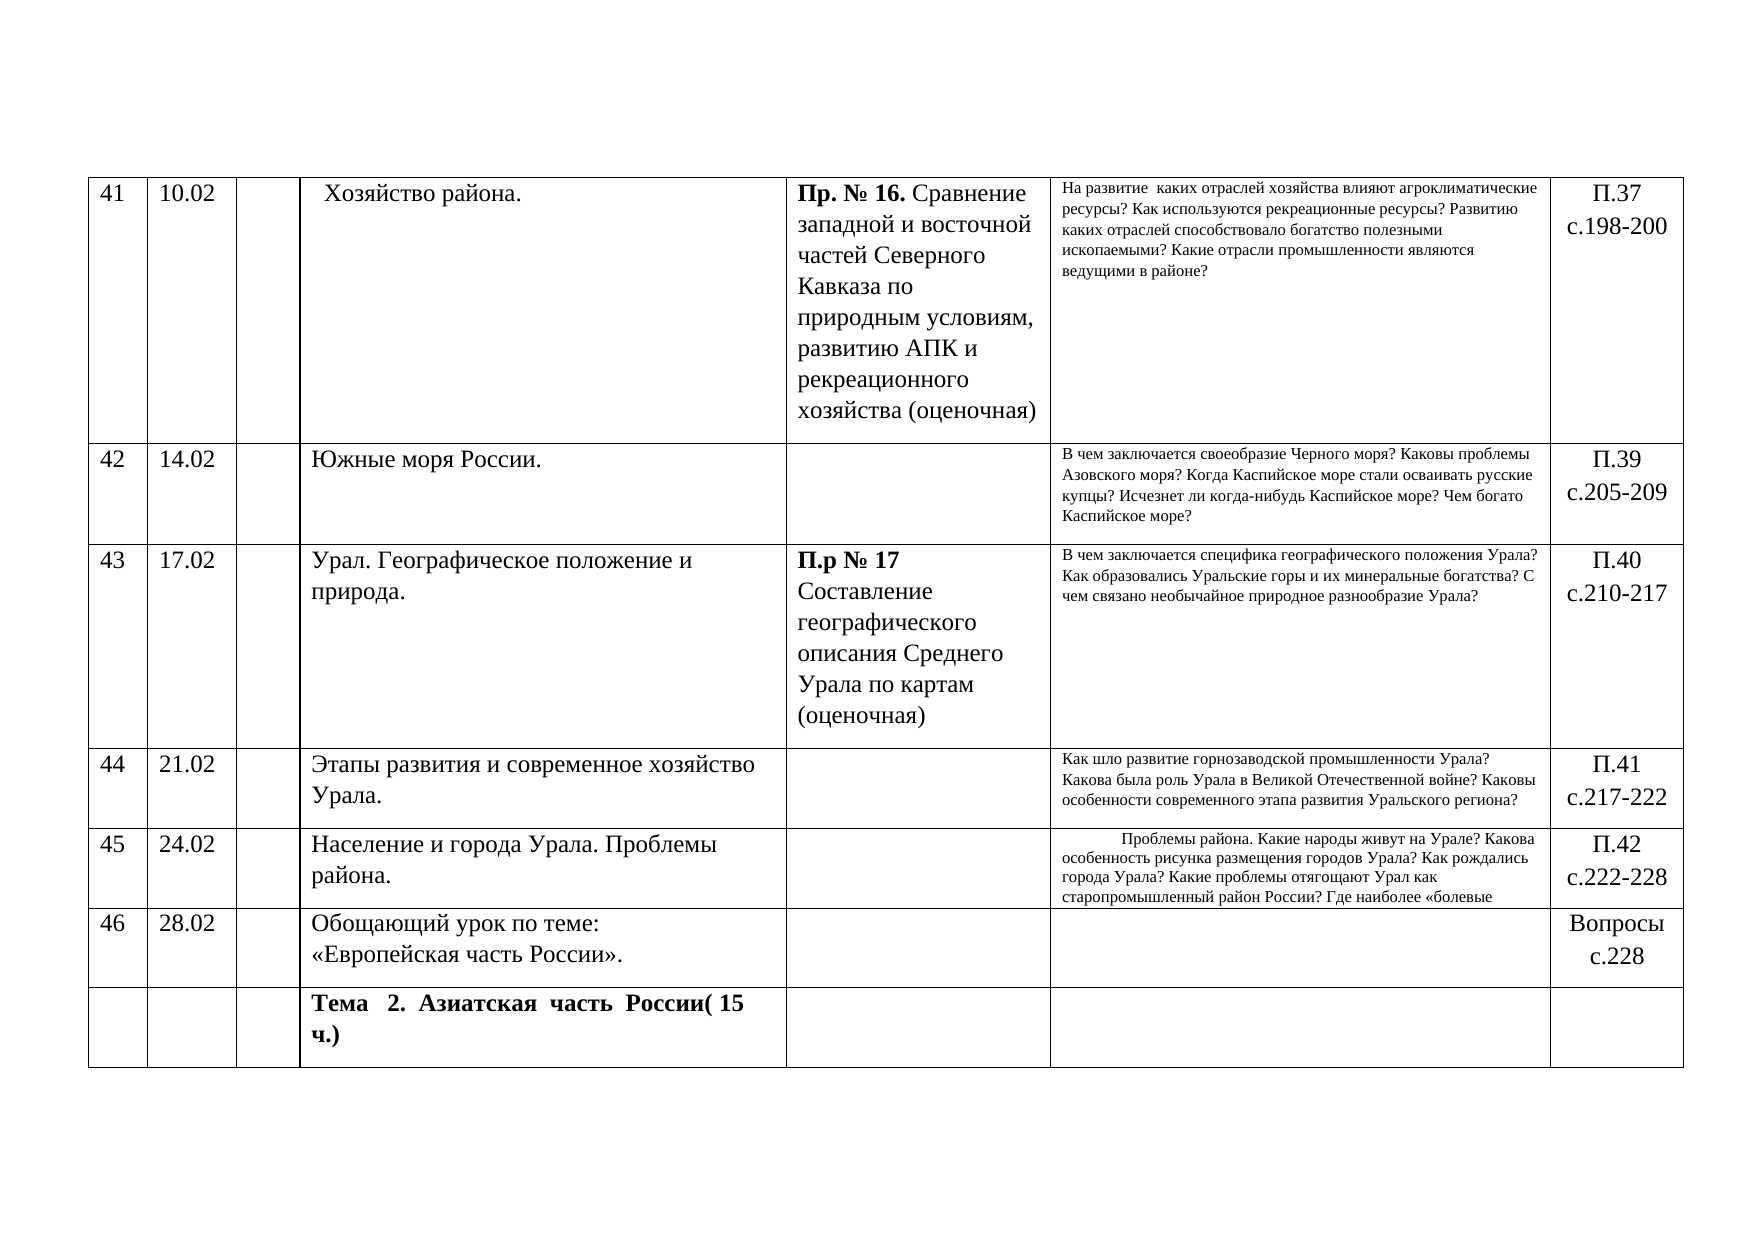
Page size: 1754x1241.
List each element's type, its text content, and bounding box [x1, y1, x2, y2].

table_cell Проблемы района. Какие народы живут на Урале? Какова особенность рисунка размещения городов Урала? Как рождались города Урала? Какие проблемы отягощают Урал как старопромышленный район России? Где наиболее «болевые [1051, 829, 1550, 907]
table_cell П.39 с.205-209 [1551, 444, 1683, 544]
table_cell 43 [89, 545, 147, 748]
table_cell Этапы развития и современное хозяйство Урала. [301, 749, 786, 828]
table_cell П.41 с.217-222 [1551, 749, 1683, 828]
table_cell 44 [89, 749, 147, 828]
table_cell Южные моря России. [301, 444, 786, 544]
table_cell [237, 545, 299, 748]
table_cell На развитие каких отраслей хозяйства влияют агроклиматические ресурсы? Как используются рекреационные ресурсы? Развитию каких отраслей способствовало богатство полезными ископаемыми? Какие отрасли промышленности являются ведущими в районе? [1051, 178, 1550, 443]
table_cell Тема 2. Азиатская часть России( 15 ч.) [301, 988, 786, 1067]
table_cell Урал. Географическое положение и природа. [301, 545, 786, 748]
table_cell [237, 909, 299, 987]
table_cell Вопросы с.228 [1551, 909, 1683, 987]
table_cell В чем заключается специфика географического положения Урала? Как образовались Уральские горы и их минеральные богатства? С чем связано необычайное природное разнообразие Урала? [1051, 545, 1550, 748]
table_cell 28.02 [148, 909, 236, 987]
table_cell [237, 444, 299, 544]
table_cell [148, 988, 236, 1067]
table_cell [787, 749, 1050, 828]
table_cell П.37 с.198-200 [1551, 178, 1683, 443]
table_cell Хозяйство района. [301, 178, 786, 443]
table_cell Как шло развитие горнозаводской промышленности Урала? Какова была роль Урала в Великой Отечественной войне? Каковы особенности современного этапа развития Уральского региона? [1051, 749, 1550, 828]
table_cell Пр. № 16. Сравнение западной и восточной частей Северного Кавказа по природным условиям, развитию АПК и рекреационного хозяйства (оценочная) [787, 178, 1050, 443]
table_cell Обощающий урок по теме: «Европейская часть России». [301, 909, 786, 987]
table_cell П.42 с.222-228 [1551, 829, 1683, 907]
table_cell [89, 988, 147, 1067]
table_cell [1051, 909, 1550, 987]
table_cell В чем заключается своеобразие Черного моря? Каковы проблемы Азовского моря? Когда Каспийское море стали осваивать русские купцы? Исчезнет ли когда-нибудь Каспийское море? Чем богато Каспийское море? [1051, 444, 1550, 544]
table_cell 45 [89, 829, 147, 907]
table_cell [237, 178, 299, 443]
table_cell [787, 909, 1050, 987]
table_cell П.40 с.210-217 [1551, 545, 1683, 748]
table_cell [237, 988, 299, 1067]
table_cell Население и города Урала. Проблемы района. [301, 829, 786, 907]
table_cell 21.02 [148, 749, 236, 828]
table_cell [787, 829, 1050, 907]
table_cell 17.02 [148, 545, 236, 748]
table_cell [787, 988, 1050, 1067]
table_cell [237, 749, 299, 828]
table_cell П.р № 17 Составление географического описания Среднего Урала по картам (оценочная) [787, 545, 1050, 748]
table_cell 14.02 [148, 444, 236, 544]
table_cell 41 [89, 178, 147, 443]
table_cell [1051, 988, 1550, 1067]
table_cell 46 [89, 909, 147, 987]
table_cell 24.02 [148, 829, 236, 907]
table_cell 42 [89, 444, 147, 544]
table_cell [237, 829, 299, 907]
table_cell 10.02 [148, 178, 236, 443]
table_cell [1551, 988, 1683, 1067]
table_cell [787, 444, 1050, 544]
